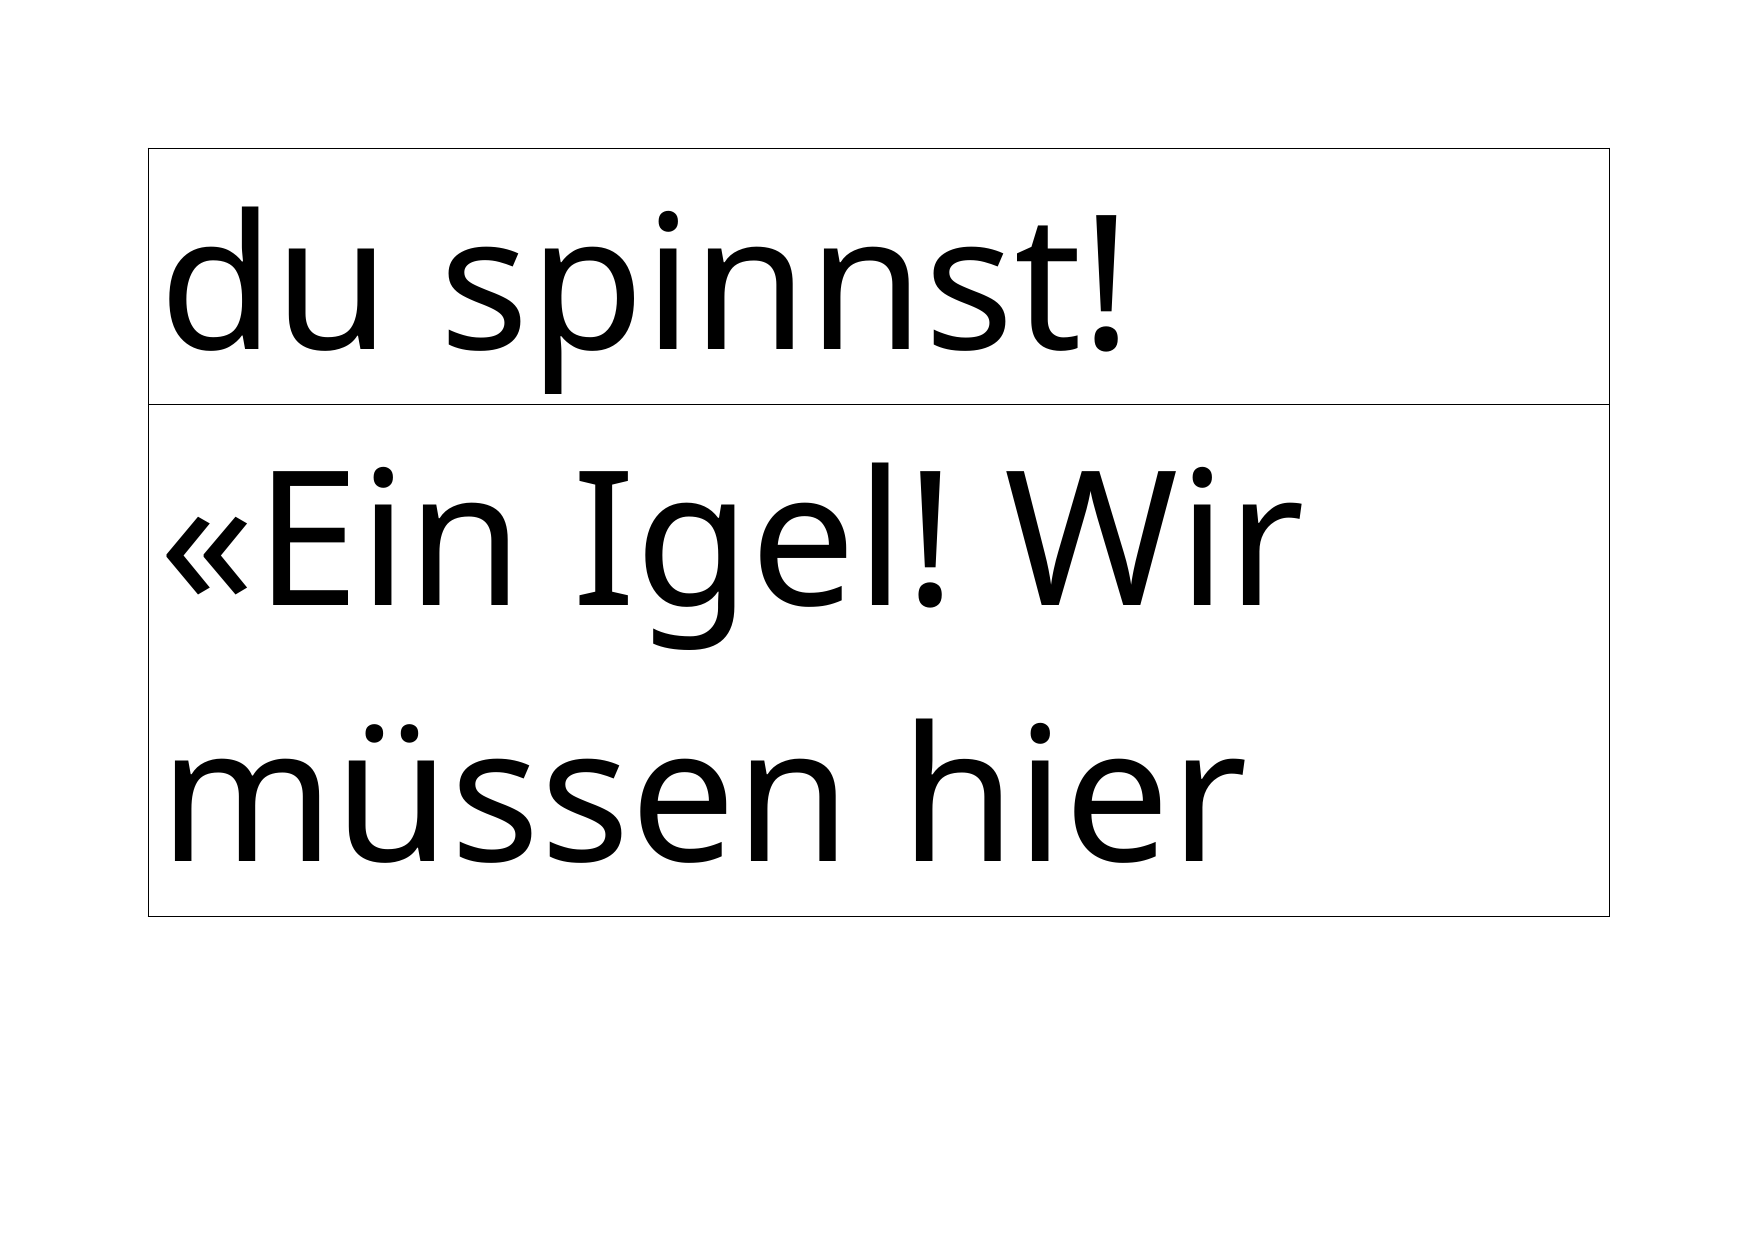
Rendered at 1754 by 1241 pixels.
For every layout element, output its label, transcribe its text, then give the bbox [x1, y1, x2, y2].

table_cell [149, 405, 1609, 916]
table_header du spinnst! [149, 149, 1609, 404]
